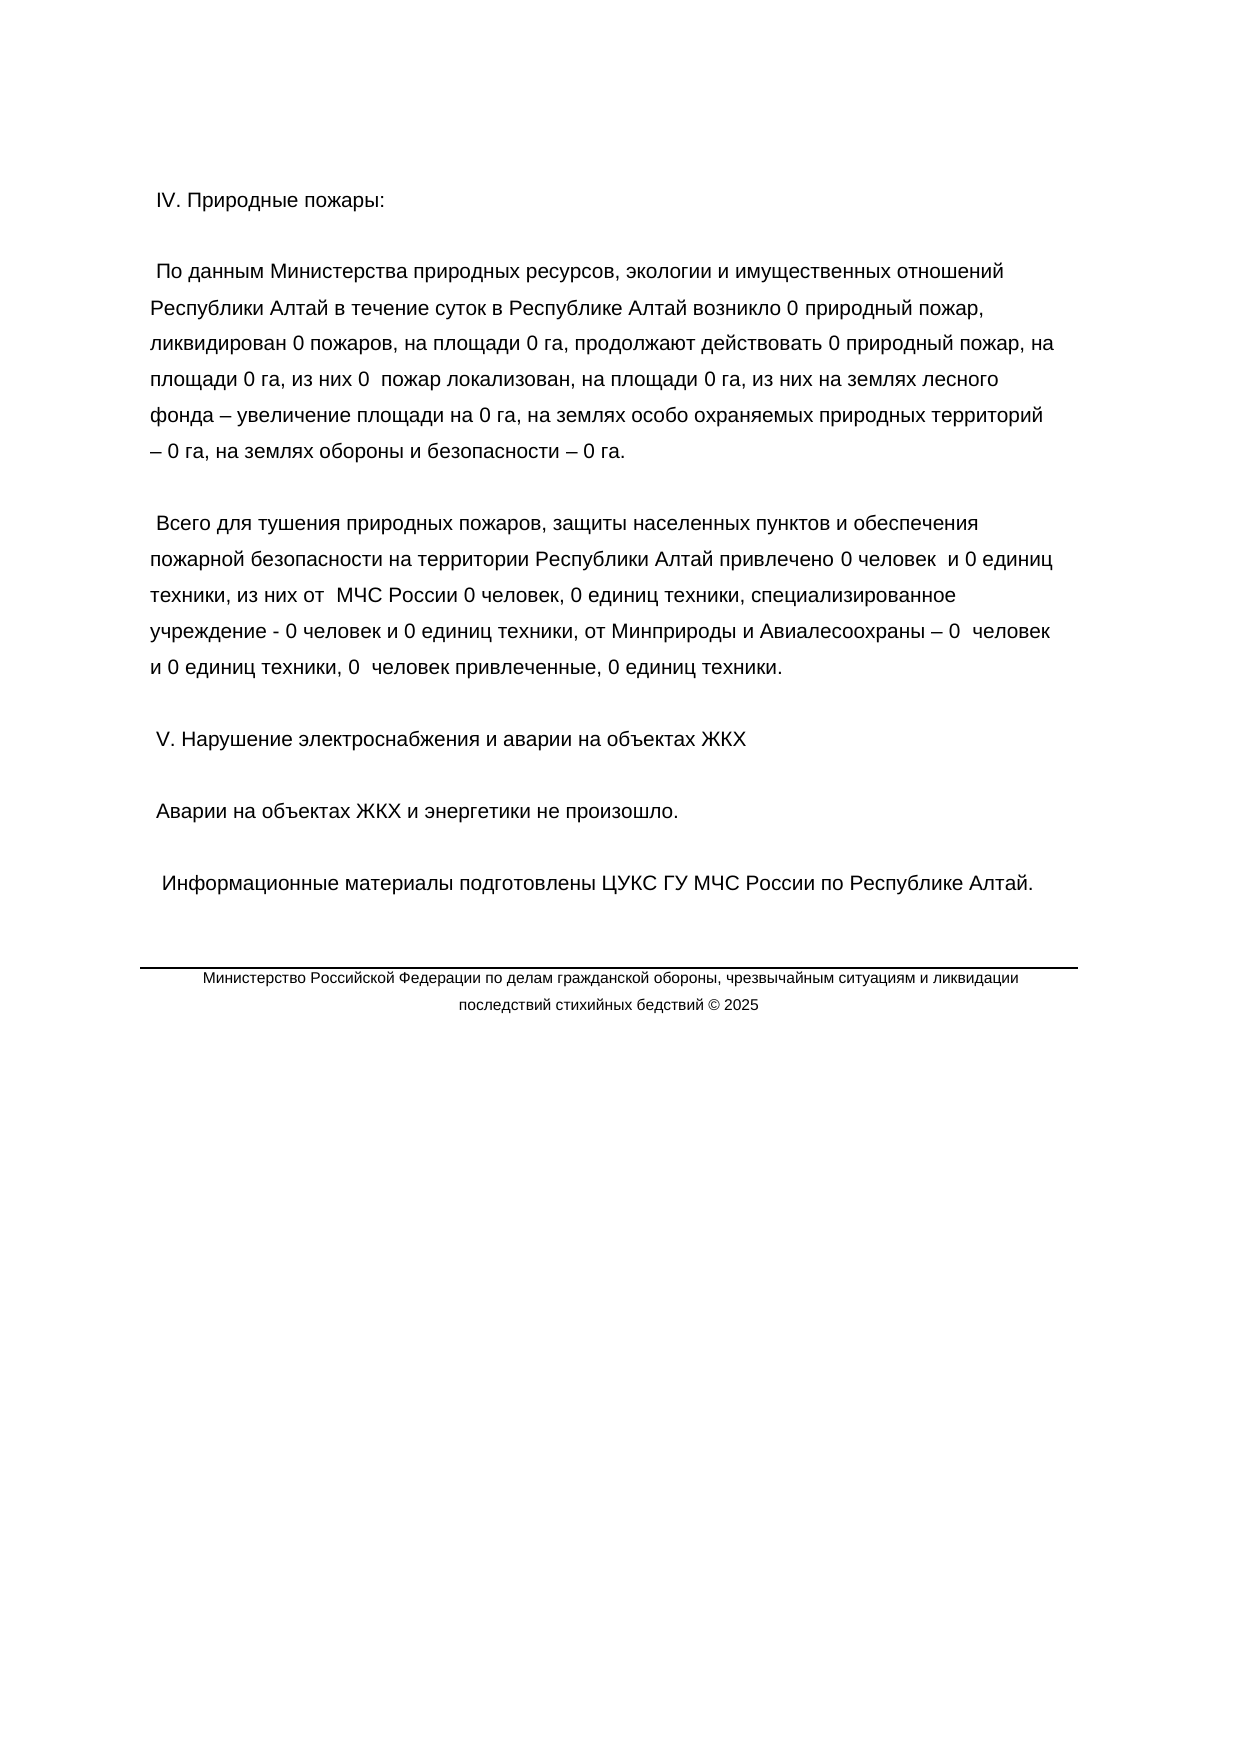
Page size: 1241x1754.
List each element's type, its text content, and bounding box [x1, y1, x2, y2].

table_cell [140, 150, 1078, 967]
table_cell Министерство Российской Федерации по делам гражданской обороны, чрезвычайным ситуациям и ликвидации последствий стихийных бедствий © 2025 [140, 969, 1078, 1051]
